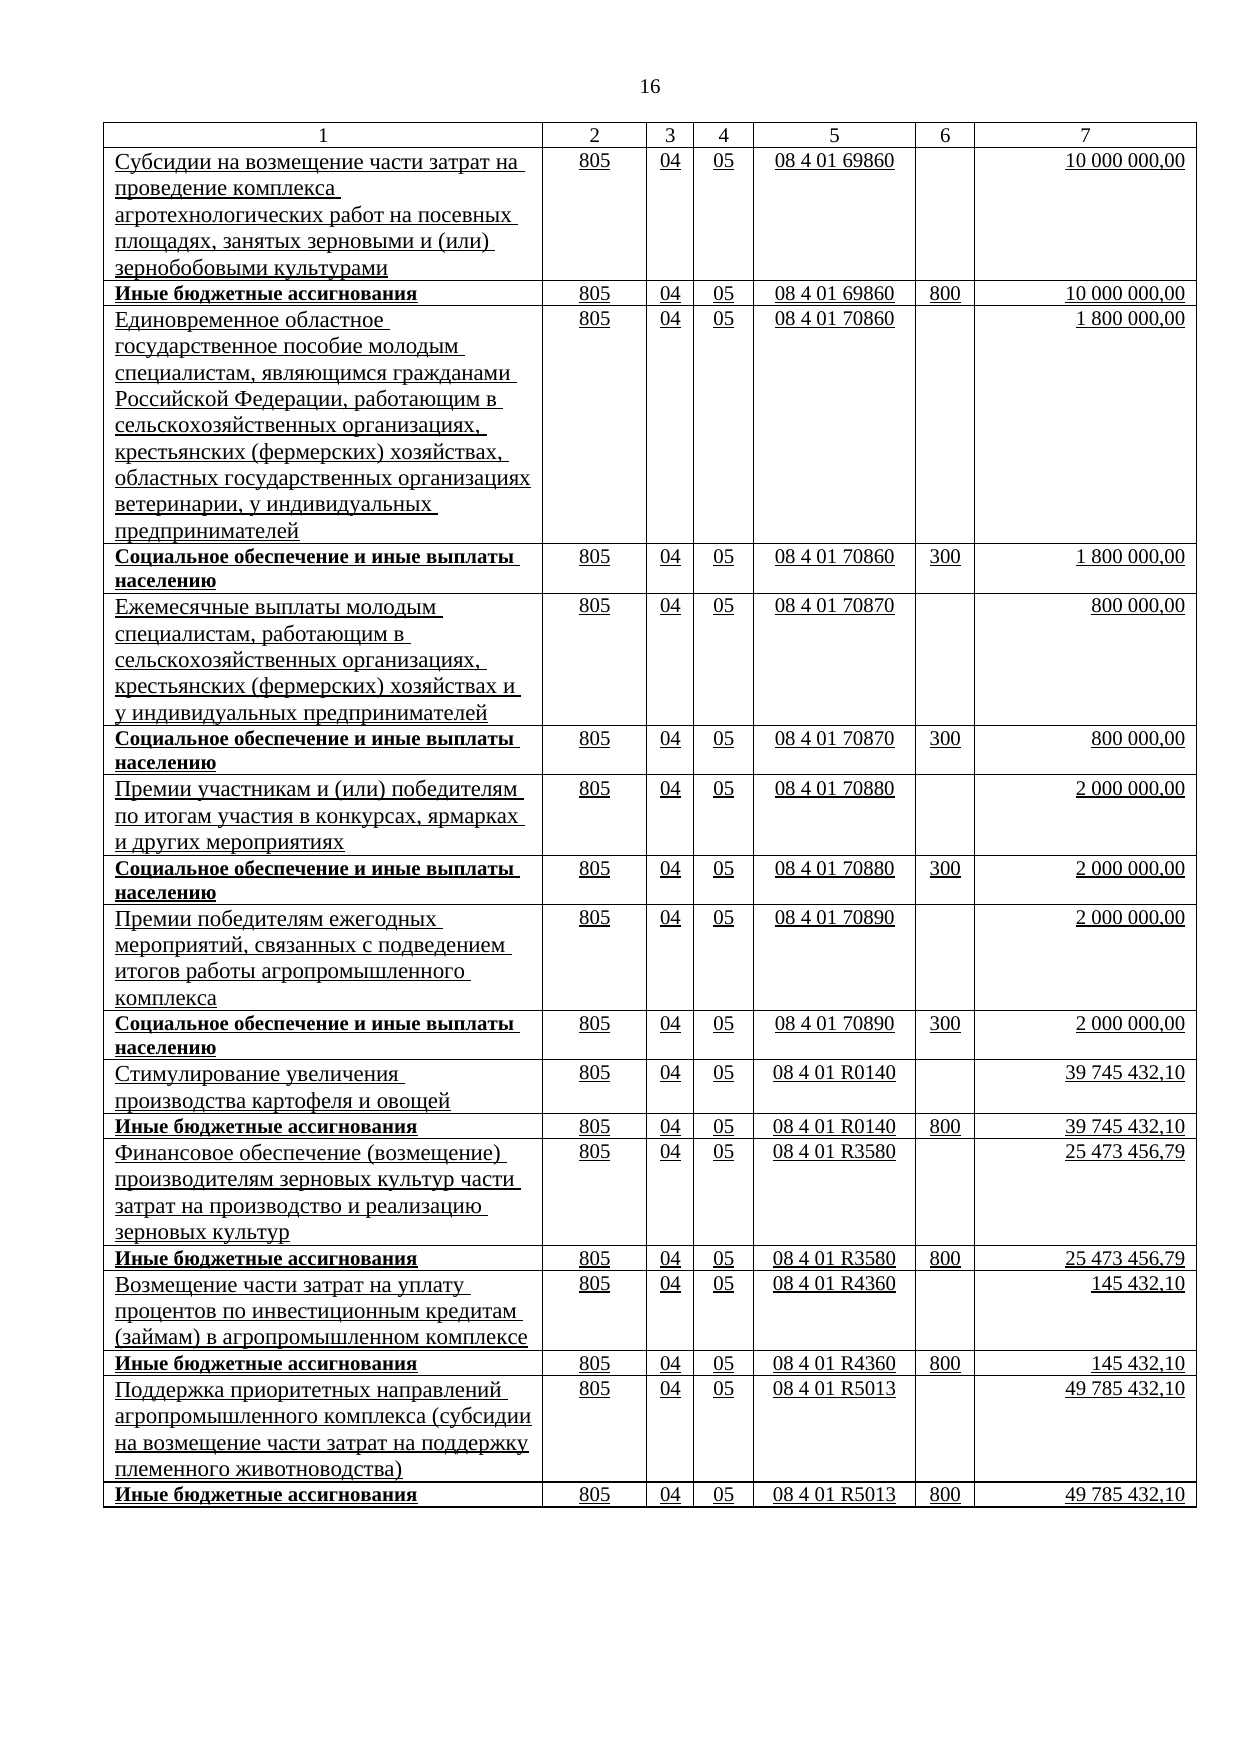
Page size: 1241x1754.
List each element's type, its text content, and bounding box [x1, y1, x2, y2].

table_cell 05 [694, 1114, 753, 1138]
table_cell 05 [694, 1246, 753, 1270]
table_cell Социальное обеспечение и иные выплаты населению [104, 1011, 542, 1059]
table_cell 08 4 01 69860 [754, 281, 915, 305]
table_cell 08 4 01 R3580 [754, 1139, 915, 1244]
table_cell 49 785 432,10 [975, 1483, 1196, 1506]
table_cell 805 [543, 1114, 646, 1138]
table_cell 05 [694, 306, 753, 543]
table_cell 08 4 01 R0140 [754, 1060, 915, 1113]
table_cell Стимулирование увеличения производства картофеля и овощей [104, 1060, 542, 1113]
table_cell [916, 775, 974, 854]
table_cell 08 4 01 70870 [754, 726, 915, 774]
table_cell 08 4 01 70860 [754, 544, 915, 592]
table_cell [916, 148, 974, 280]
table_cell 805 [543, 594, 646, 725]
table_cell [916, 905, 974, 1010]
table_cell 39 745 432,10 [975, 1060, 1196, 1113]
table_cell 05 [694, 1351, 753, 1375]
table_cell Иные бюджетные ассигнования [104, 1483, 542, 1506]
table_cell 04 [647, 856, 693, 904]
table_cell 805 [543, 1011, 646, 1059]
table_cell 800 [916, 1351, 974, 1375]
table_header 3 [647, 123, 693, 147]
table_cell 08 4 01 R5013 [754, 1376, 915, 1481]
table_cell 2 000 000,00 [975, 856, 1196, 904]
table_cell 10 000 000,00 [975, 281, 1196, 305]
table_cell 800 000,00 [975, 726, 1196, 774]
table_cell 25 473 456,79 [975, 1139, 1196, 1244]
table_cell 800 [916, 1114, 974, 1138]
table_cell 04 [647, 775, 693, 854]
table_header 5 [754, 123, 915, 147]
table_cell 805 [543, 1271, 646, 1350]
table_cell 05 [694, 775, 753, 854]
table_cell 08 4 01 R4360 [754, 1351, 915, 1375]
table_cell 08 4 01 R3580 [754, 1246, 915, 1270]
table_cell 805 [543, 905, 646, 1010]
table_cell 805 [543, 1060, 646, 1113]
table_cell 08 4 01 R0140 [754, 1114, 915, 1138]
table_cell Единовременное областное государственное пособие молодым специалистам, являющимся гражданами Российской Федерации, работающим в сельскохозяйственных организациях, крестьянских (фермерских) хозяйствах, областных государственных организациях ветеринарии, у индивидуальных предпринимателей [104, 306, 542, 543]
table_cell 08 4 01 70880 [754, 775, 915, 854]
table_cell 300 [916, 1011, 974, 1059]
table_cell 805 [543, 856, 646, 904]
table_cell 05 [694, 1011, 753, 1059]
table_cell 25 473 456,79 [975, 1246, 1196, 1270]
table_cell 300 [916, 726, 974, 774]
table_cell 04 [647, 544, 693, 592]
table_cell 04 [647, 726, 693, 774]
table_cell 05 [694, 594, 753, 725]
table_cell 04 [647, 594, 693, 725]
table_cell 39 745 432,10 [975, 1114, 1196, 1138]
table_cell 05 [694, 1060, 753, 1113]
table_cell 800 000,00 [975, 594, 1196, 725]
table_cell 800 [916, 1483, 974, 1506]
table_cell 805 [543, 306, 646, 543]
table_cell 04 [647, 1271, 693, 1350]
table_cell 04 [647, 1483, 693, 1506]
table_cell 04 [647, 1139, 693, 1244]
table_cell [916, 1376, 974, 1481]
table_cell Социальное обеспечение и иные выплаты населению [104, 544, 542, 592]
table_cell Иные бюджетные ассигнования [104, 1246, 542, 1270]
table_cell Социальное обеспечение и иные выплаты населению [104, 726, 542, 774]
table_cell 300 [916, 856, 974, 904]
table_cell 04 [647, 905, 693, 1010]
table_cell 05 [694, 1483, 753, 1506]
table_cell 805 [543, 1376, 646, 1481]
table_cell 145 432,10 [975, 1271, 1196, 1350]
table_cell Премии участникам и (или) победителям по итогам участия в конкурсах, ярмарках и других мероприятиях [104, 775, 542, 854]
table_cell Иные бюджетные ассигнования [104, 281, 542, 305]
table_cell 04 [647, 1246, 693, 1270]
table_cell 10 000 000,00 [975, 148, 1196, 280]
table_header 4 [694, 123, 753, 147]
table_cell Субсидии на возмещение части затрат на проведение комплекса агротехнологических работ на посевных площадях, занятых зерновыми и (или) зернобобовыми культурами [104, 148, 542, 280]
table_cell 08 4 01 R4360 [754, 1271, 915, 1350]
table_cell 800 [916, 1246, 974, 1270]
table_cell [916, 594, 974, 725]
table_cell Ежемесячные выплаты молодым специалистам, работающим в сельскохозяйственных организациях, крестьянских (фермерских) хозяйствах и у индивидуальных предпринимателей [104, 594, 542, 725]
table_cell 805 [543, 1246, 646, 1270]
table_cell 1 800 000,00 [975, 544, 1196, 592]
table_cell 08 4 01 70870 [754, 594, 915, 725]
table_cell 04 [647, 306, 693, 543]
table_cell Финансовое обеспечение (возмещение) производителям зерновых культур части затрат на производство и реализацию зерновых культур [104, 1139, 542, 1244]
table_cell 05 [694, 544, 753, 592]
table_cell 08 4 01 70890 [754, 905, 915, 1010]
table_cell 805 [543, 281, 646, 305]
table_cell 49 785 432,10 [975, 1376, 1196, 1481]
table_header 6 [916, 123, 974, 147]
table_cell 05 [694, 148, 753, 280]
table_cell 145 432,10 [975, 1351, 1196, 1375]
table_cell 805 [543, 726, 646, 774]
table_cell 805 [543, 1351, 646, 1375]
table_cell [916, 1271, 974, 1350]
table_cell 300 [916, 544, 974, 592]
table_cell 805 [543, 148, 646, 280]
table_cell 805 [543, 1483, 646, 1506]
table_cell Иные бюджетные ассигнования [104, 1351, 542, 1375]
table_cell 04 [647, 1351, 693, 1375]
table_header 2 [543, 123, 646, 147]
table_cell 04 [647, 1114, 693, 1138]
table_cell 04 [647, 281, 693, 305]
table_cell 805 [543, 775, 646, 854]
table_cell 05 [694, 1139, 753, 1244]
table_cell 08 4 01 70860 [754, 306, 915, 543]
table_cell 08 4 01 69860 [754, 148, 915, 280]
table_cell 805 [543, 1139, 646, 1244]
table_cell 08 4 01 R5013 [754, 1483, 915, 1506]
table_cell 800 [916, 281, 974, 305]
table_cell Поддержка приоритетных направлений агропромышленного комплекса (субсидии на возмещение части затрат на поддержку племенного животноводства) [104, 1376, 542, 1481]
table_cell Возмещение части затрат на уплату процентов по инвестиционным кредитам (займам) в агропромышленном комплексе [104, 1271, 542, 1350]
table_cell 05 [694, 1271, 753, 1350]
table_cell 08 4 01 70890 [754, 1011, 915, 1059]
table_cell 1 800 000,00 [975, 306, 1196, 543]
table_cell [916, 306, 974, 543]
table_cell 05 [694, 726, 753, 774]
table_cell 04 [647, 148, 693, 280]
table_cell Премии победителям ежегодных мероприятий, связанных с подведением итогов работы агропромышленного комплекса [104, 905, 542, 1010]
table_cell [916, 1060, 974, 1113]
table_header 7 [975, 123, 1196, 147]
table_cell Иные бюджетные ассигнования [104, 1114, 542, 1138]
table_cell 04 [647, 1060, 693, 1113]
table_cell 2 000 000,00 [975, 905, 1196, 1010]
table_cell 08 4 01 70880 [754, 856, 915, 904]
table_cell 05 [694, 1376, 753, 1481]
table_cell 05 [694, 905, 753, 1010]
table_cell 05 [694, 281, 753, 305]
table_cell 04 [647, 1376, 693, 1481]
table_cell 04 [647, 1011, 693, 1059]
table_cell 2 000 000,00 [975, 1011, 1196, 1059]
table_cell 2 000 000,00 [975, 775, 1196, 854]
table_cell [916, 1139, 974, 1244]
table_header 1 [104, 123, 542, 147]
table_cell Социальное обеспечение и иные выплаты населению [104, 856, 542, 904]
table_cell 05 [694, 856, 753, 904]
table_cell 805 [543, 544, 646, 592]
